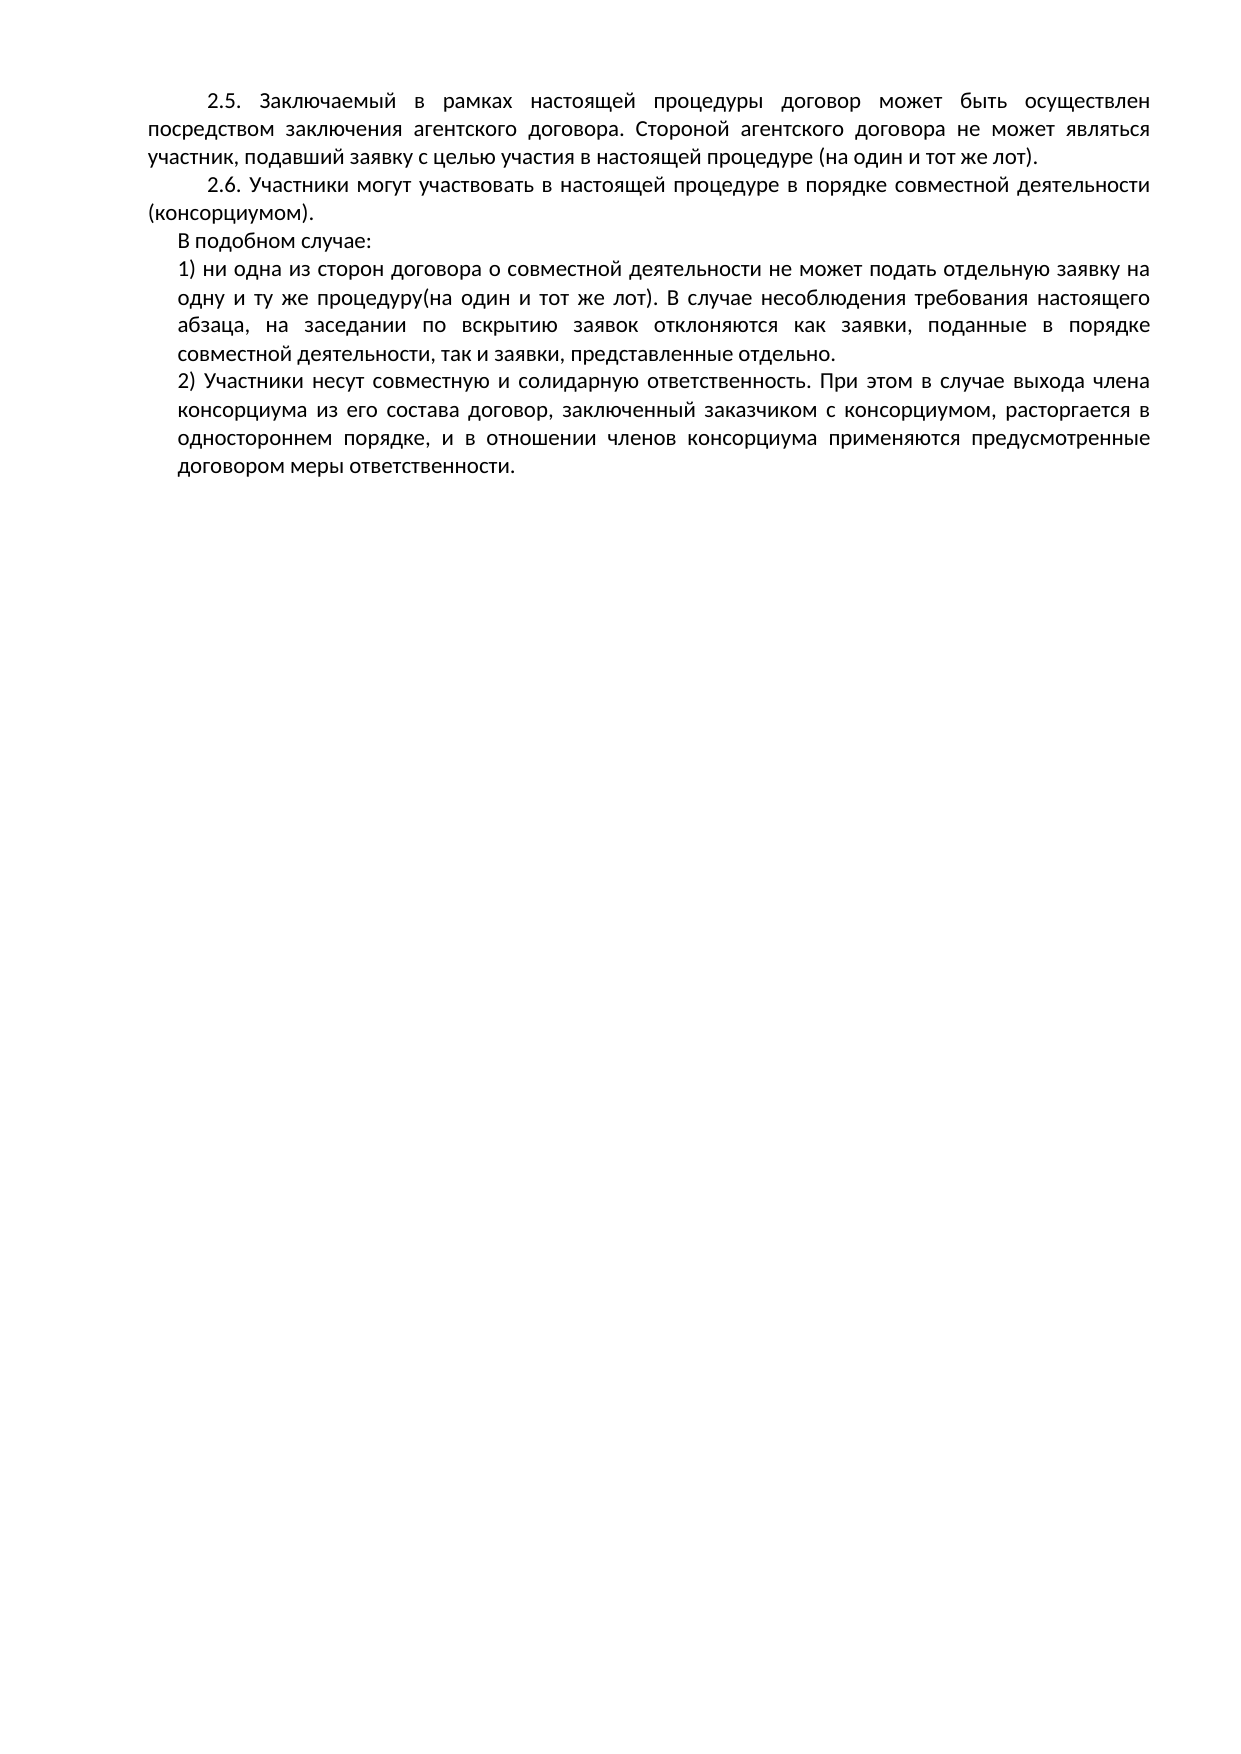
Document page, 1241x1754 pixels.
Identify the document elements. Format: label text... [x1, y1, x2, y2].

text 2) Участники несут совместную и солидарную ответственность. При этом в случае выхода члена консорциума из его состава договор, заключенный заказчиком с консорциумом, расторгается в одностороннем порядке, и в отношении членов консорциума применяются предусмотренные договором меры ответственности. [177, 367, 1152, 479]
text В подобном случае: [177, 227, 1152, 254]
text 2.6. Участники могут участвовать в настоящей процедуре в порядке совместной деятельности (консорциумом). [148, 171, 1152, 227]
text 2.5. Заключаемый в рамках настоящей процедуры договор может быть осуществлен посредством заключения агентского договора. Стороной агентского договора не может являться участник, подавший заявку с целью участия в настоящей процедуре (на один и тот же лот). [148, 86, 1152, 171]
text 1) ни одна из сторон договора о совместной деятельности не может подать отдельную заявку на одну и ту же процедуру(на один и тот же лот). В случае несоблюдения требования настоящего абзаца, на заседании по вскрытию заявок отклоняются как заявки, поданные в порядке совместной деятельности, так и заявки, представленные отдельно. [177, 254, 1152, 367]
